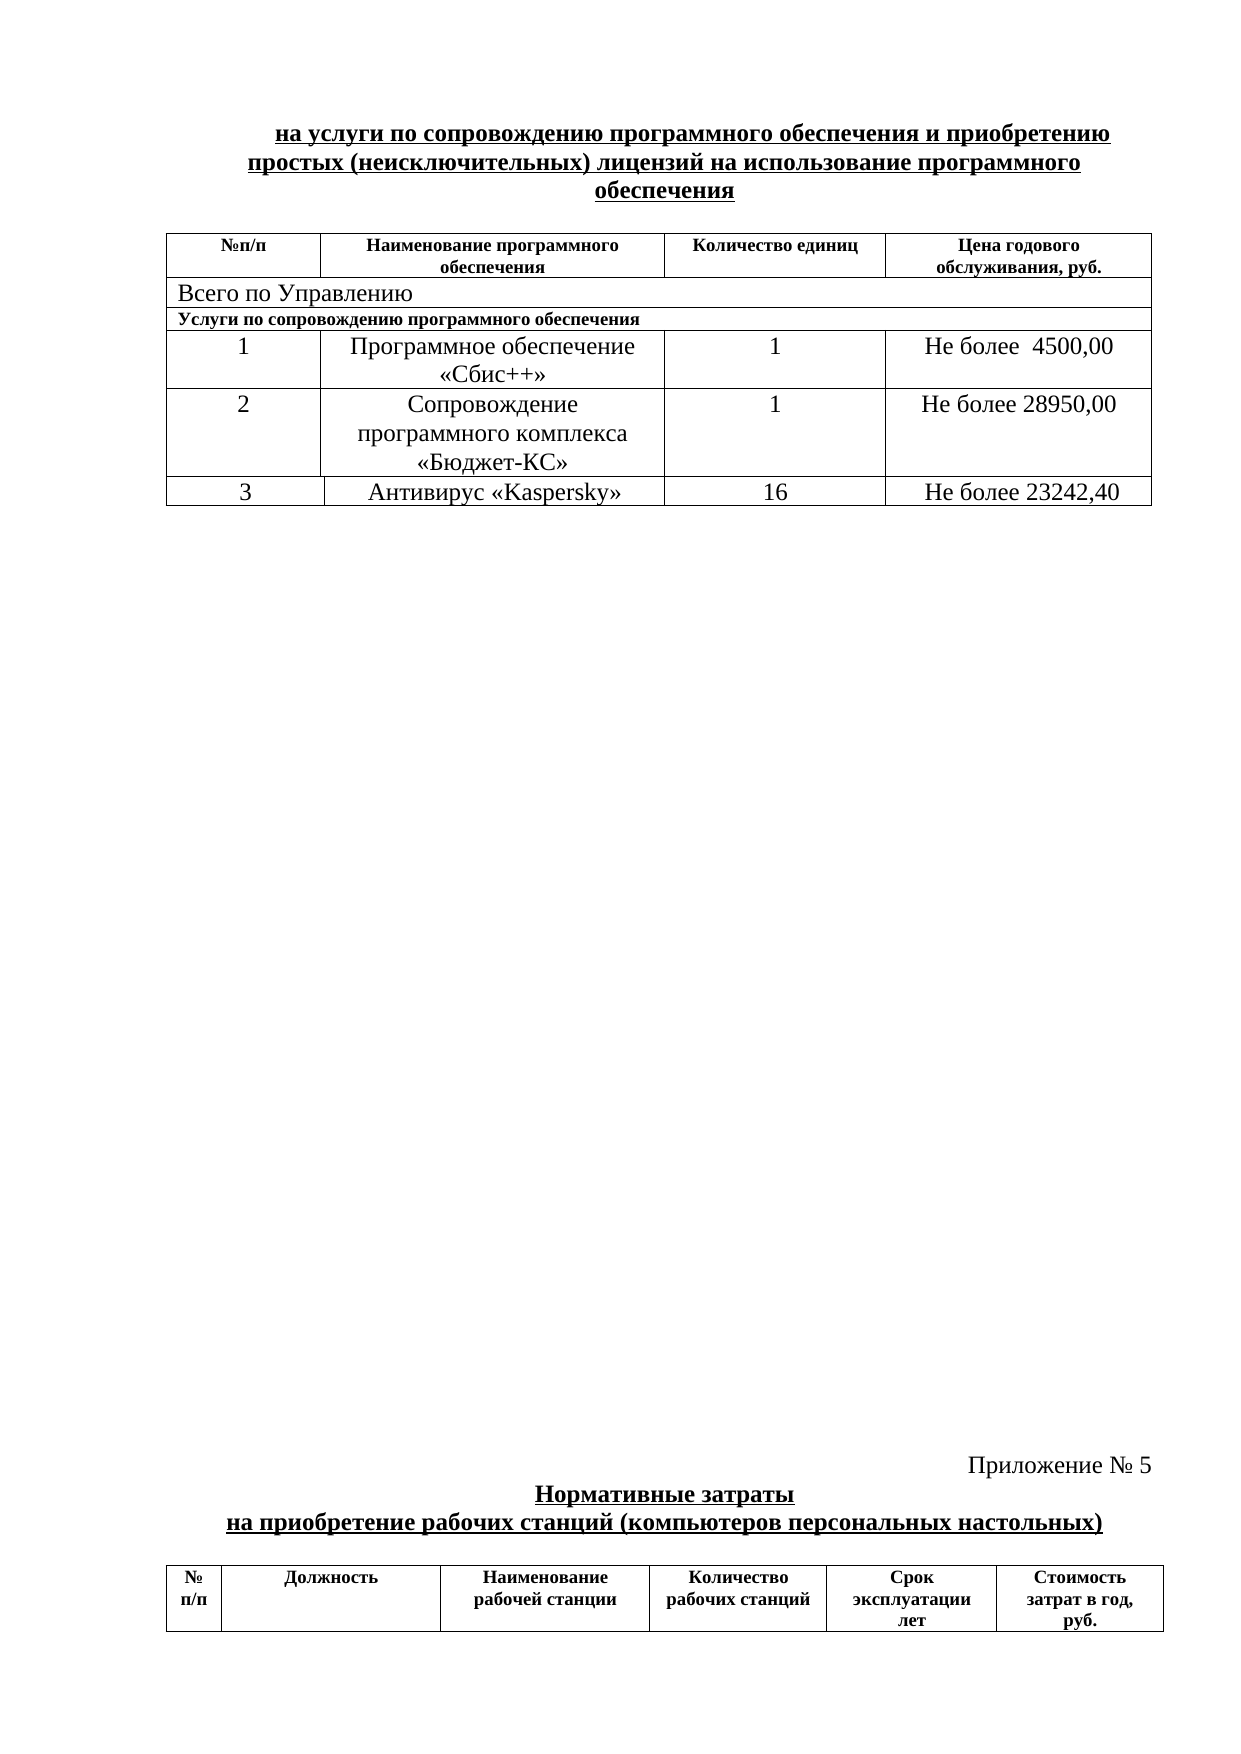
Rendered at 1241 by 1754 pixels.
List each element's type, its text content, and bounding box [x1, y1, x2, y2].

table_cell Сопровождение программного комплекса «Бюджет-КС» [321, 389, 664, 476]
table_header Срок эксплуатации лет [827, 1566, 996, 1631]
table_header № п/п [167, 1566, 221, 1631]
table_cell Программное обеспечение «Сбис++» [321, 331, 664, 388]
text Приложение № 5 [177, 1450, 1152, 1479]
table_cell Антивирус «Kaspersky» [325, 477, 664, 505]
table_cell 1 [665, 331, 885, 388]
table_header №п/п [167, 234, 320, 277]
table_cell 3 [167, 477, 324, 505]
table_cell Услуги по сопровождению программного обеспечения [167, 308, 1151, 330]
table_header Стоимость затрат в год, руб. [997, 1566, 1163, 1631]
table_cell 2 [167, 389, 320, 476]
table_cell Не более 4500,00 [886, 331, 1151, 388]
table_cell 1 [665, 389, 885, 476]
text Нормативные затраты [177, 1479, 1152, 1507]
text на приобретение рабочих станций (компьютеров персональных настольных) [177, 1507, 1152, 1536]
table_cell 16 [665, 477, 885, 505]
table_header Количество единиц [665, 234, 885, 277]
table_header Наименование рабочей станции [441, 1566, 649, 1631]
text на услуги по сопровождению программного обеспечения и приобретению простых (неисключительных) лицензий на использование программного обеспечения [177, 118, 1152, 204]
table_cell Всего по Управлению [167, 278, 1151, 307]
table_header Цена годового обслуживания, руб. [886, 234, 1151, 277]
table_cell Не более 23242,40 [886, 477, 1151, 505]
table_cell 1 [167, 331, 320, 388]
table_header Количество рабочих станций [650, 1566, 826, 1631]
table_header Наименование программного обеспечения [321, 234, 664, 277]
table_header Должность [222, 1566, 440, 1631]
table_cell Не более 28950,00 [886, 389, 1151, 476]
